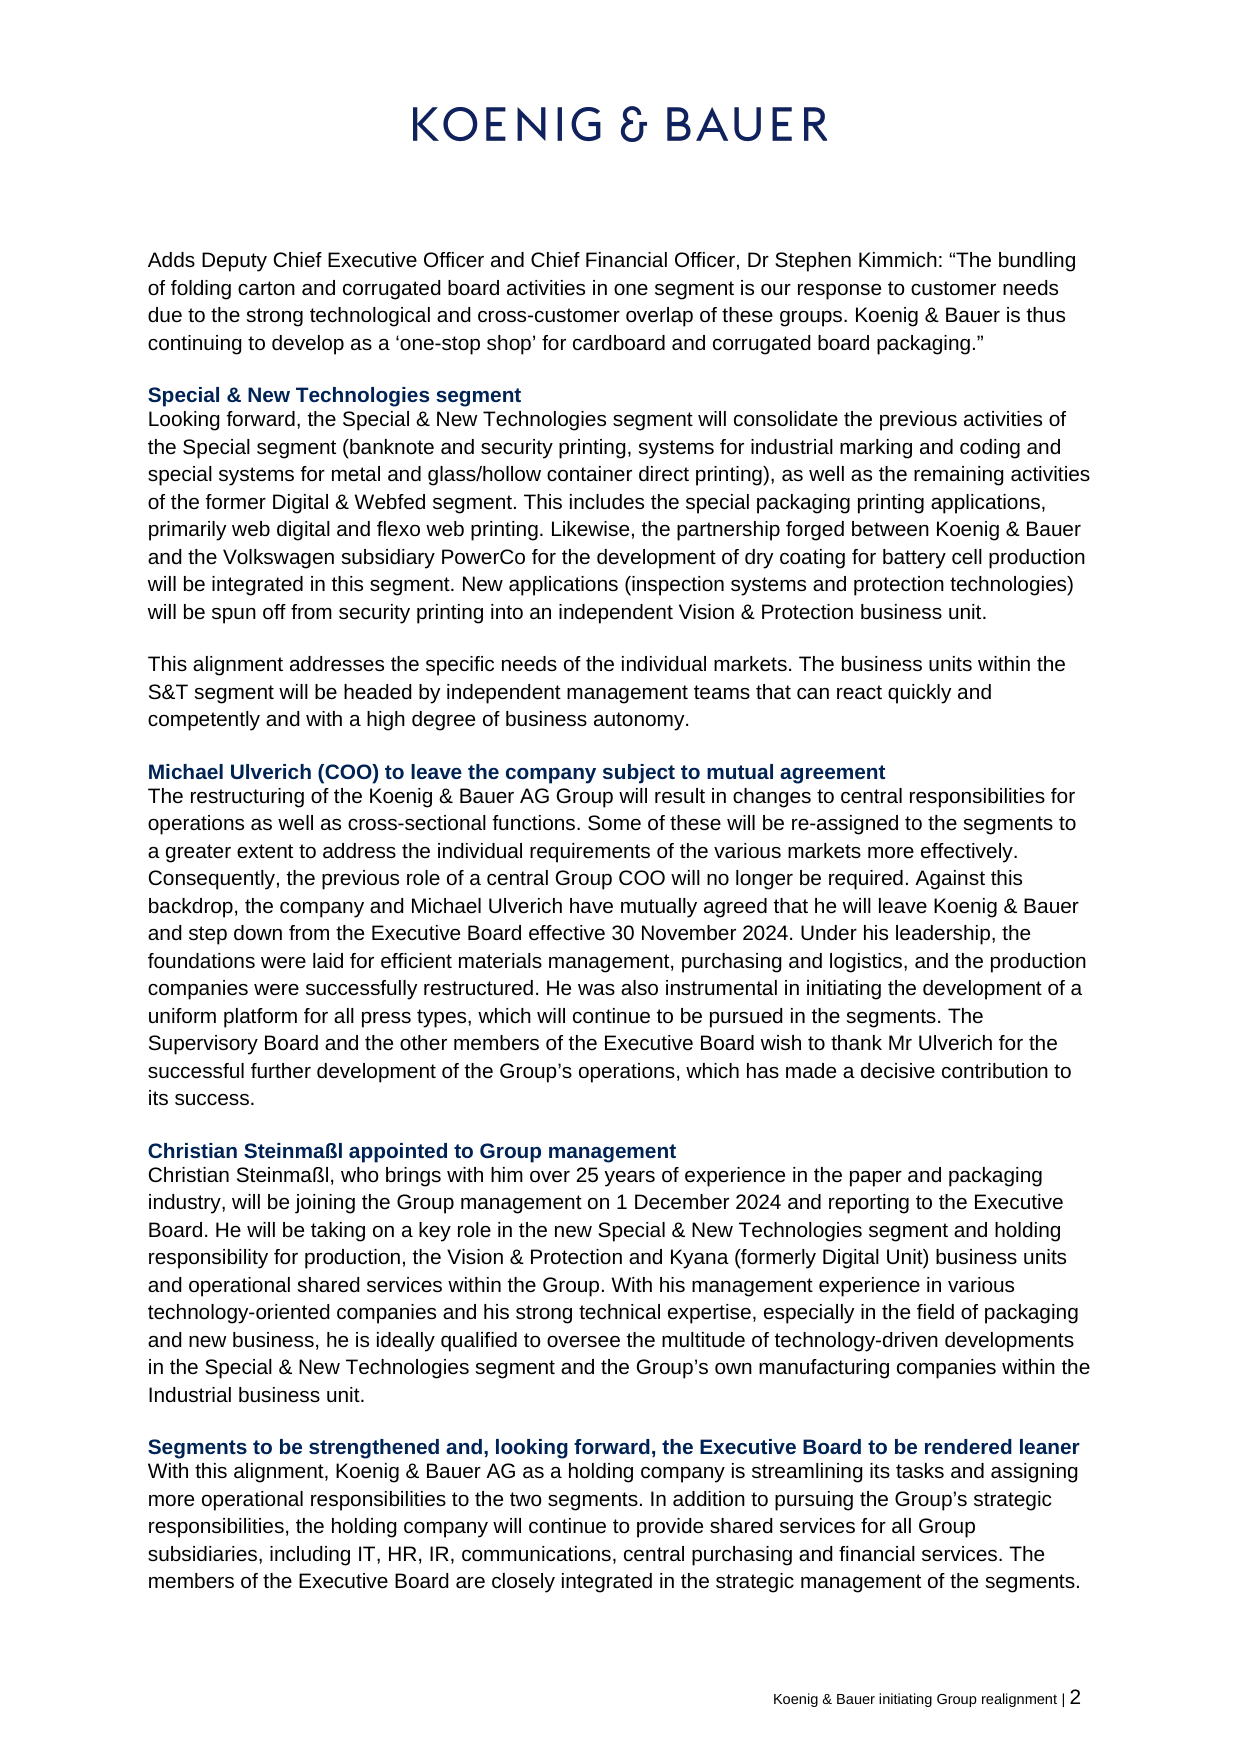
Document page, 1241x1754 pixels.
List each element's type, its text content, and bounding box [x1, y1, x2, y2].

text Looking forward, the Special & New Technologies segment will consolidate the previous activities of the Special segment (banknote and security printing, systems for industrial marking and coding and special systems for metal and glass/hollow container direct printing), as well as the remaining activities of the former Digital & Webfed segment. This includes the special packaging printing applications, primarily web digital and flexo web printing. Likewise, the partnership forged between Koenig & Bauer and the Volkswagen subsidiary PowerCo for the development of dry coating for battery cell production will be integrated in this segment. New applications (inspection systems and protection technologies) will be spun off from security printing into an independent Vision & Protection business unit. [148, 407, 1092, 623]
subtitle Christian Steinmaßl appointed to Group management [148, 1138, 1092, 1162]
text Adds Deputy Chief Executive Officer and Chief Financial Officer, Dr Stephen Kimmich: “The bundling of folding carton and corrugated board activities in one segment is our response to customer needs due to the strong technological and cross-customer overlap of these groups. Koenig & Bauer is thus continuing to develop as a ‘one-stop shop’ for cardboard and corrugated board packaging.” [148, 248, 1092, 354]
text This alignment addresses the specific needs of the individual markets. The business units within the S&T segment will be headed by independent management teams that can react quickly and competently and with a high degree of business autonomy. [148, 652, 1092, 731]
subtitle Segments to be strengthened and, looking forward, the Executive Board to be rendered leaner [148, 1435, 1092, 1459]
text Christian Steinmaßl, who brings with him over 25 years of experience in the paper and packaging industry, will be joining the Group management on 1 December 2024 and reporting to the Executive Board. He will be taking on a key role in the new Special & New Technologies segment and holding responsibility for production, the Vision & Protection and Kyana (formerly Digital Unit) business units and operational shared services within the Group. With his management experience in various technology-oriented companies and his strong technical expertise, especially in the field of packaging and new business, he is ideally qualified to oversee the multitude of technology-driven developments in the Special & New Technologies segment and the Group’s own manufacturing companies within the Industrial business unit. [148, 1162, 1092, 1406]
picture [413, 106, 828, 142]
subtitle Michael Ulverich (COO) to leave the company subject to mutual agreement [148, 759, 1092, 783]
subtitle Special & New Technologies segment [148, 383, 1092, 407]
text The restructuring of the Koenig & Bauer AG Group will result in changes to central responsibilities for operations as well as cross-sectional functions. Some of these will be re-assigned to the segments to a greater extent to address the individual requirements of the various markets more effectively. Consequently, the previous role of a central Group COO will no longer be required. Against this backdrop, the company and Michael Ulverich have mutually agreed that he will leave Koenig & Bauer and step down from the Executive Board effective 30 November 2024. Under his leadership, the foundations were laid for efficient materials management, purchasing and logistics, and the production companies were successfully restructured. He was also instrumental in initiating the development of a uniform platform for all press types, which will continue to be pursued in the segments. The Supervisory Board and the other members of the Executive Board wish to thank Mr Ulverich for the successful further development of the Group’s operations, which has made a decisive contribution to its success. [148, 783, 1092, 1110]
